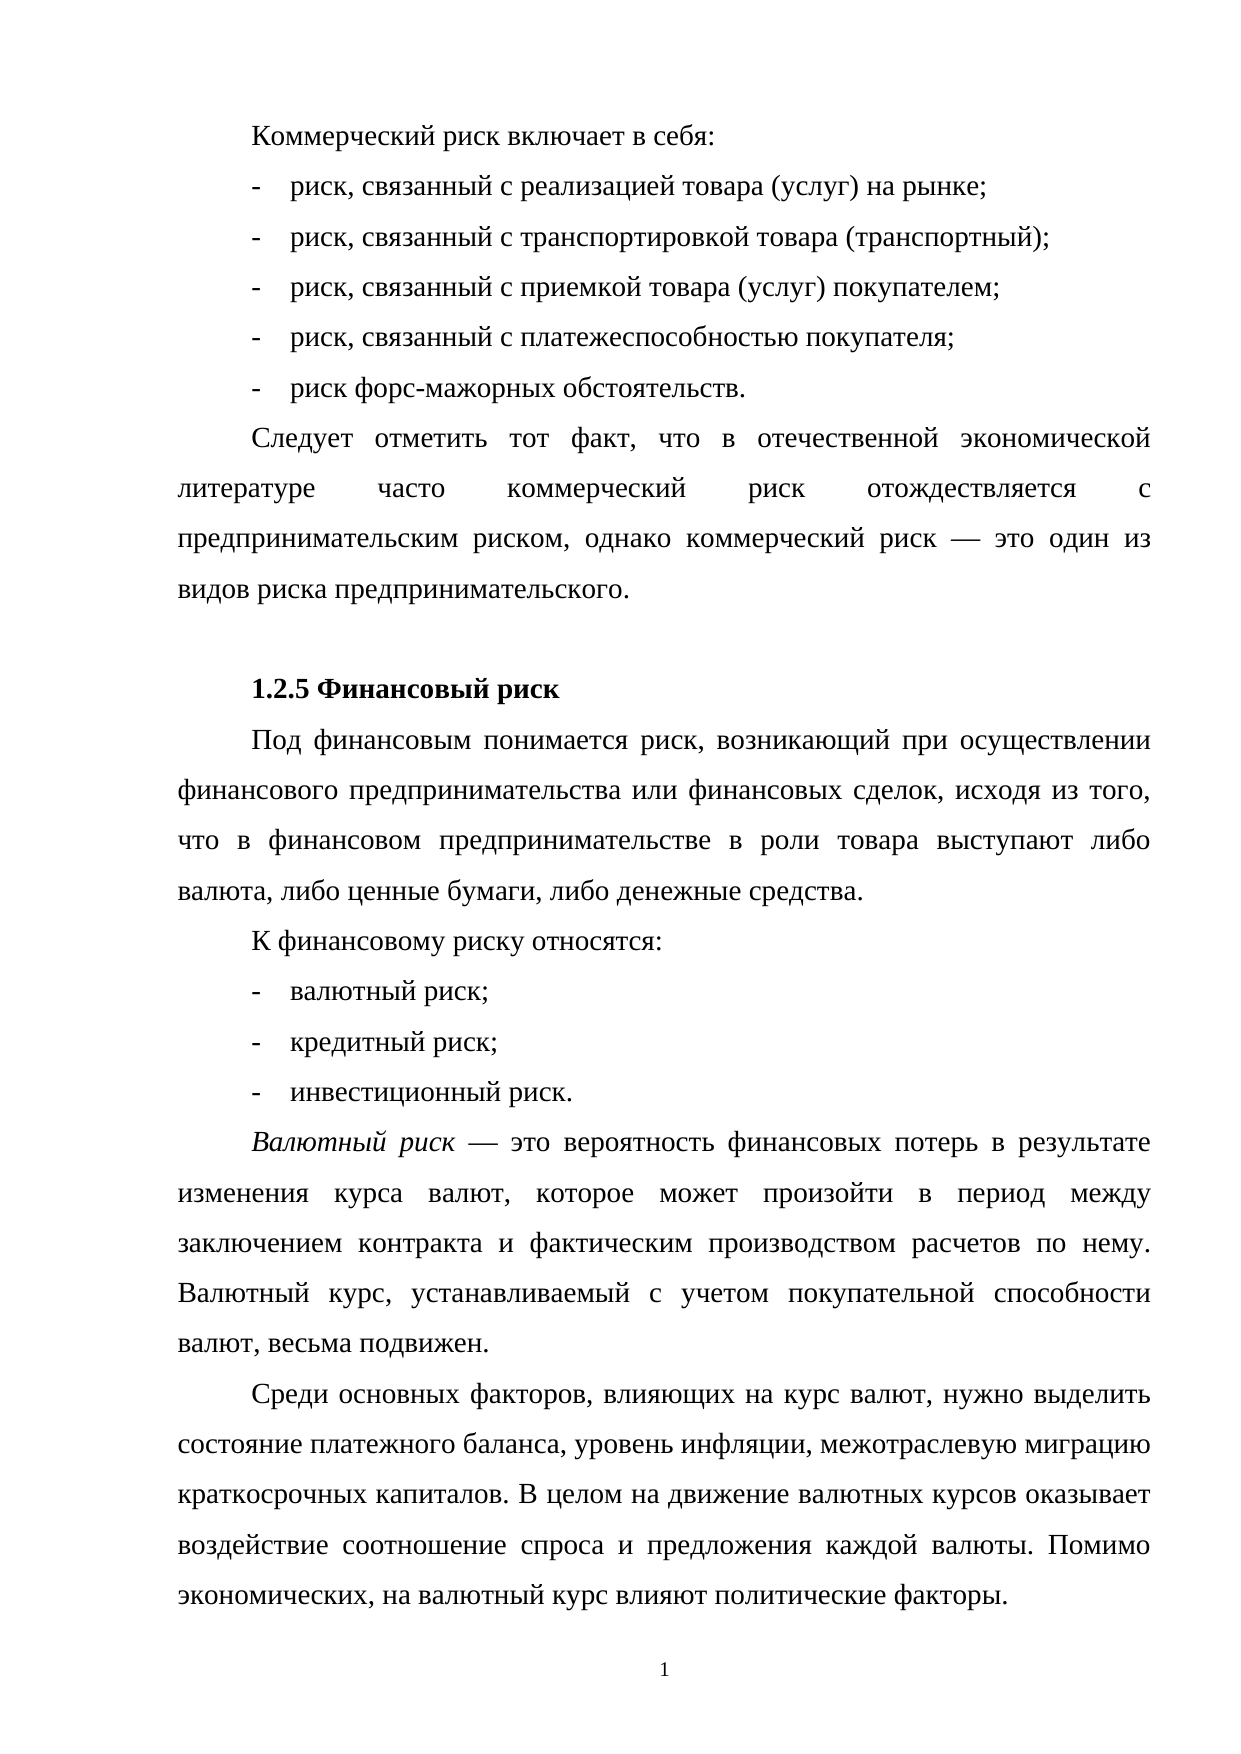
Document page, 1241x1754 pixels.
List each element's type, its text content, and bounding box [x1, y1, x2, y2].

list риск форс-мажорных обстоятельств. [177, 370, 1152, 403]
list риск, связанный с транспортировкой товара (транспортный); [177, 219, 1152, 252]
text 1.2.5 Финансовый риск [177, 672, 1152, 705]
text Валютный риск — это вероятность финансовых потерь в результате изменения курса валют, которое может произойти в период между заключением контракта и фактическим производством расчетов по нему. Валютный курс, устанавливаемый с учетом покупательной способности валют, весьма подвижен. [177, 1124, 1152, 1359]
list инвестиционный риск. [177, 1074, 1152, 1108]
list риск, связанный с реализацией товара (услуг) на рынке; [177, 168, 1152, 202]
text Следует отметить тот факт, что в отечественной экономической литературе часто коммерческий риск отождествляется с предпринимательским риском, однако коммерческий риск — это один из видов риска предпринимательского. [177, 420, 1152, 604]
text Среди основных факторов, влияющих на курс валют, нужно выделить состояние платежного баланса, уровень инфляции, межотраслевую миграцию краткосрочных капиталов. В целом на движение валютных курсов оказывает воздействие соотношение спроса и предложения каждой валюты. Помимо экономических, на валютный курс влияют политические факторы. [177, 1376, 1152, 1611]
list риск, связанный с приемкой товара (услуг) покупателем; [177, 269, 1152, 303]
list валютный риск; [177, 973, 1152, 1007]
text Коммерческий риск включает в себя: [177, 118, 1152, 152]
text К финансовому риску относятся: [177, 923, 1152, 957]
text Под финансовым понимается риск, возникающий при осуществлении финансового предпринимательства или финансовых сделок, исходя из того, что в финансовом предпринимательстве в роли товара выступают либо валюта, либо ценные бумаги, либо денежные средства. [177, 722, 1152, 906]
list риск, связанный с платежеспособностью покупателя; [177, 319, 1152, 353]
list кредитный риск; [177, 1024, 1152, 1057]
